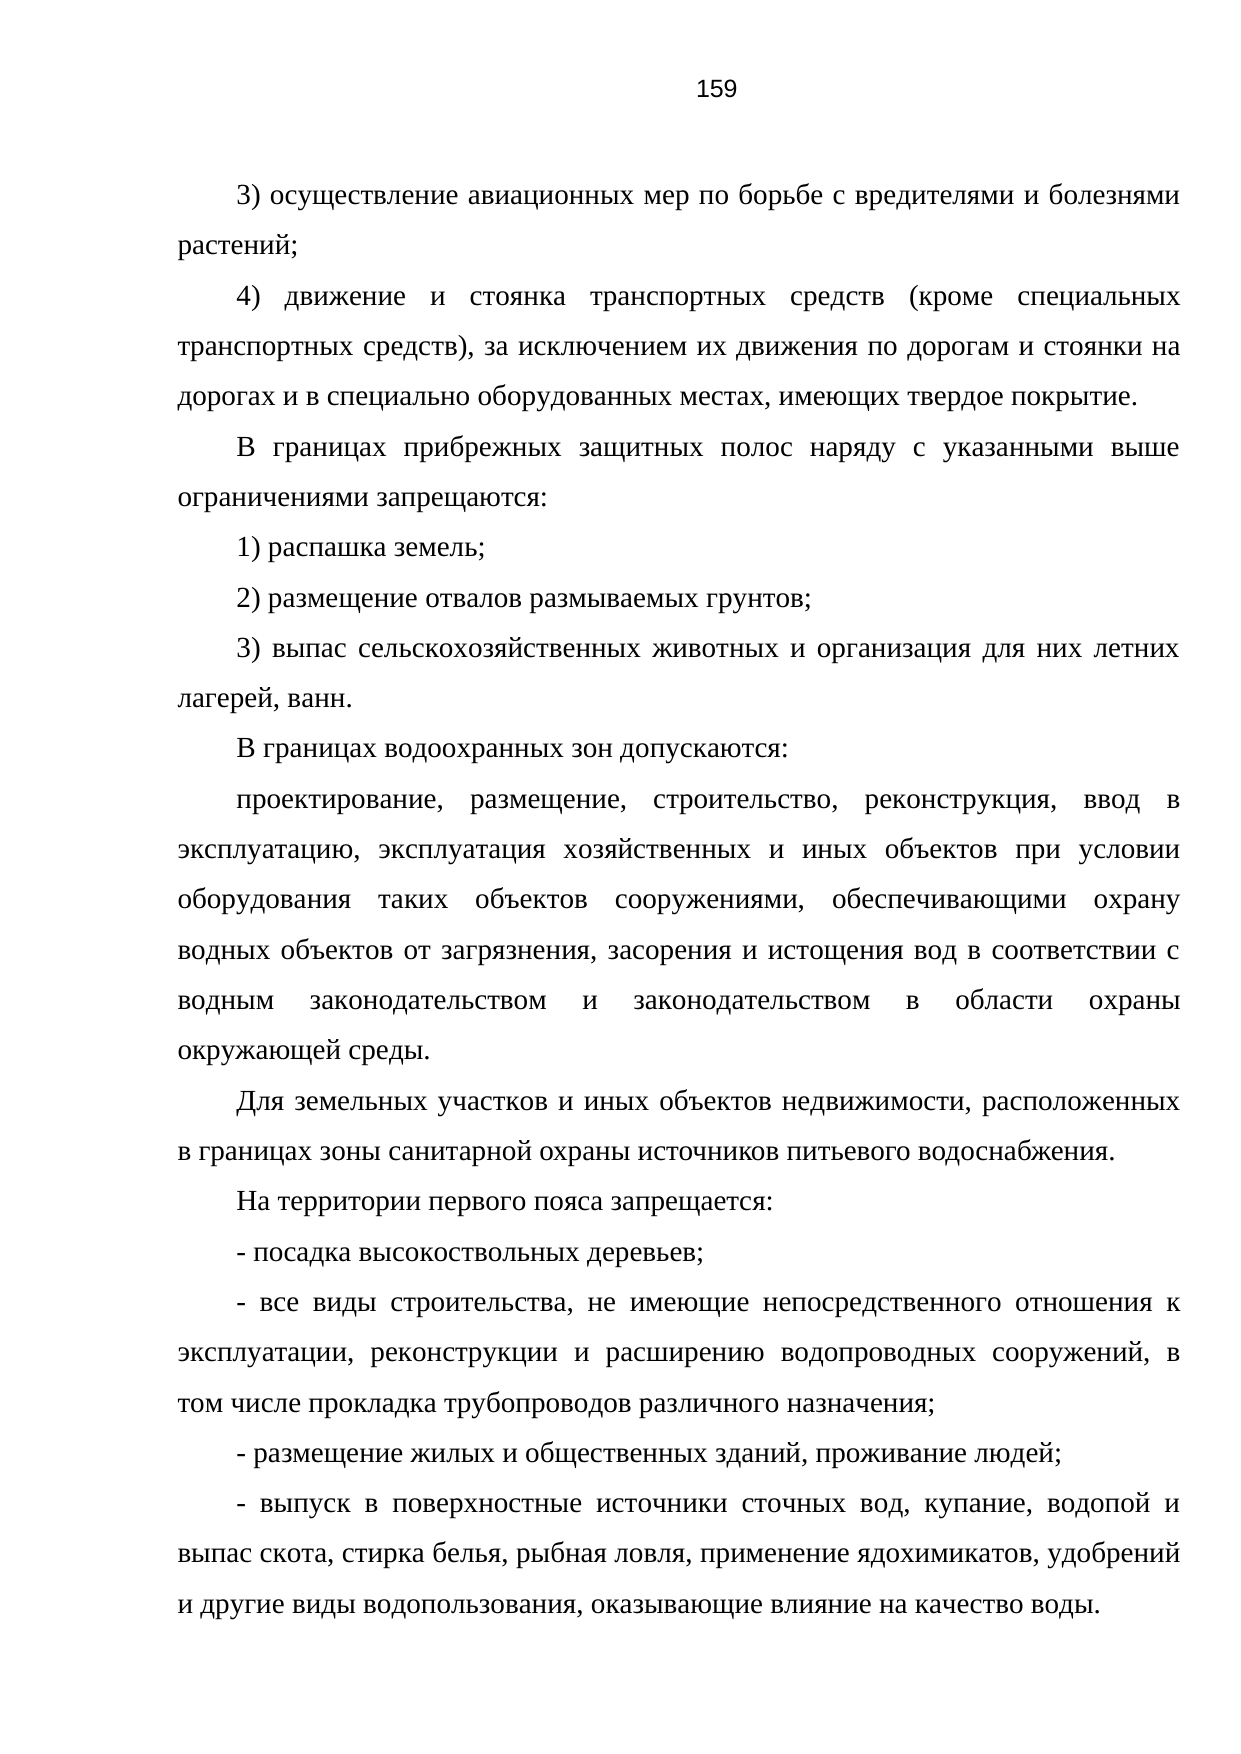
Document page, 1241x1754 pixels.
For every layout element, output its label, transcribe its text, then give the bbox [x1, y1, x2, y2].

text 2) размещение отвалов размываемых грунтов; [177, 580, 1181, 613]
text проектирование, размещение, строительство, реконструкция, ввод в эксплуатацию, эксплуатация хозяйственных и иных объектов при условии оборудования таких объектов сооружениями, обеспечивающими охрану водных объектов от загрязнения, засорения и истощения вод в соответствии с водным законодательством и законодательством в области охраны окружающей среды. [177, 781, 1181, 1066]
text - выпуск в поверхностные источники сточных вод, купание, водопой и выпас скота, стирка белья, рыбная ловля, применение ядохимикатов, удобрений и другие виды водопользования, оказывающие влияние на качество воды. [177, 1485, 1181, 1619]
text 1) распашка земель; [177, 529, 1181, 563]
text 4) движение и стоянка транспортных средств (кроме специальных транспортных средств), за исключением их движения по дорогам и стоянки на дорогах и в специально оборудованных местах, имеющих твердое покрытие. [177, 278, 1181, 412]
text На территории первого пояса запрещается: [177, 1183, 1181, 1217]
text В границах водоохранных зон допускаются: [177, 731, 1181, 764]
text - размещение жилых и общественных зданий, проживание людей; [177, 1435, 1181, 1468]
text Для земельных участков и иных объектов недвижимости, расположенных в границах зоны санитарной охраны источников питьевого водоснабжения. [177, 1083, 1181, 1167]
text - посадка высокоствольных деревьев; [177, 1234, 1181, 1267]
text 3) выпас сельскохозяйственных животных и организация для них летних лагерей, ванн. [177, 630, 1181, 714]
text - все виды строительства, не имеющие непосредственного отношения к эксплуатации, реконструкции и расширению водопроводных сооружений, в том числе прокладка трубопроводов различного назначения; [177, 1284, 1181, 1418]
text 3) осуществление авиационных мер по борьбе с вредителями и болезнями растений; [177, 177, 1181, 261]
text В границах прибрежных защитных полос наряду с указанными выше ограничениями запрещаются: [177, 429, 1181, 513]
